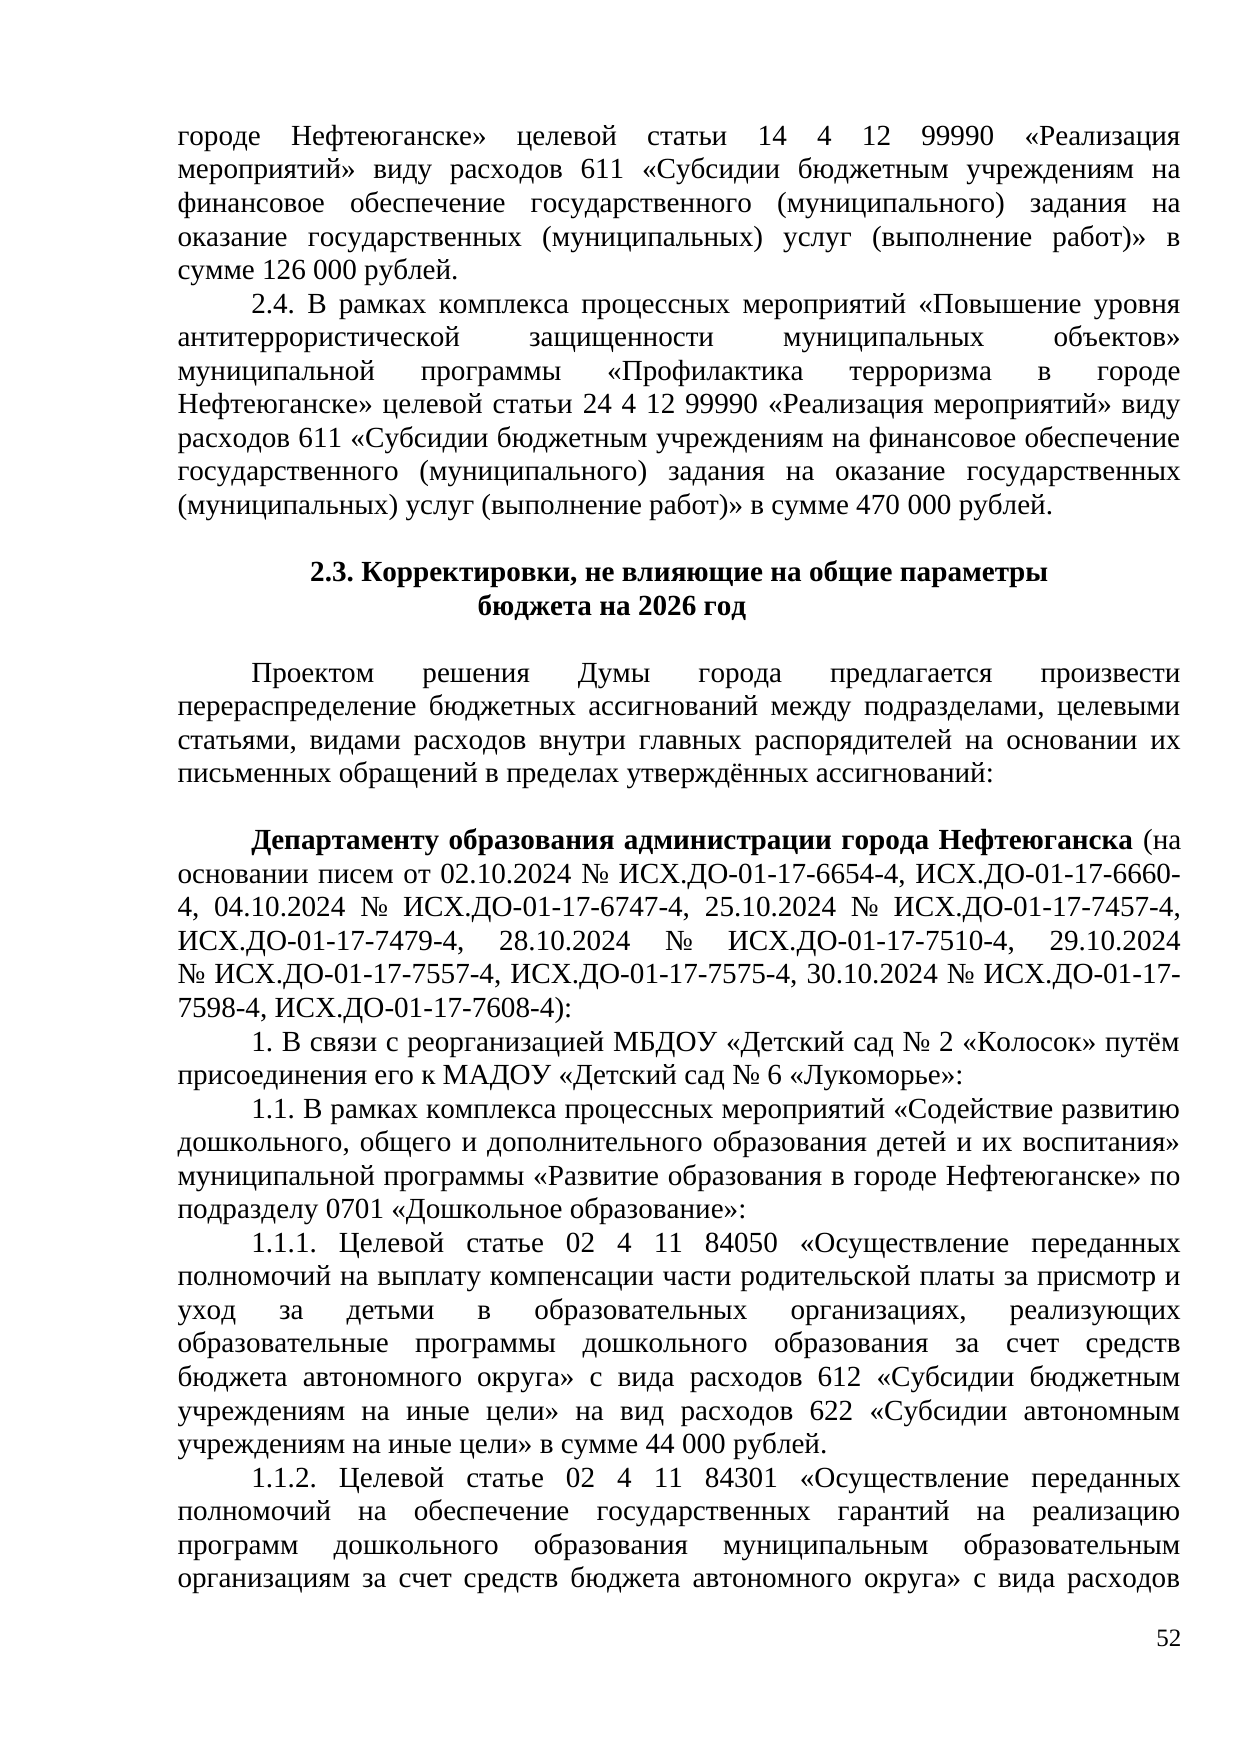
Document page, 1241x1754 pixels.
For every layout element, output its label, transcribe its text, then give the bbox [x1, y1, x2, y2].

text Департаменту образования администрации города Нефтеюганска (на основании писем от 02.10.2024 № ИСХ.ДО-01-17-6654-4, ИСХ.ДО-01-17-6660-4, 04.10.2024 № ИСХ.ДО-01-17-6747-4, 25.10.2024 № ИСХ.ДО-01-17-7457-4, ИСХ.ДО-01-17-7479-4, 28.10.2024 № ИСХ.ДО-01-17-7510-4, 29.10.2024 № ИСХ.ДО-01-17-7557-4, ИСХ.ДО-01-17-7575-4, 30.10.2024 № ИСХ.ДО-01-17-7598-4, ИСХ.ДО-01-17-7608-4): [177, 822, 1181, 1024]
text 1.1.1. Целевой статье 02 4 11 84050 «Осуществление переданных полномочий на выплату компенсации части родительской платы за присмотр и уход за детьми в образовательных организациях, реализующих образовательные программы дошкольного образования за счет средств бюджета автономного округа» с вида расходов 612 «Субсидии бюджетным учреждениям на иные цели» на вид расходов 622 «Субсидии автономным учреждениям на иные цели» в сумме 44 000 рублей. [177, 1225, 1181, 1460]
text бюджета на 2026 год [477, 588, 1181, 621]
text 2.3. Корректировки, не влияющие на общие параметры [177, 554, 1181, 588]
text 2.4. В рамках комплекса процессных мероприятий «Повышение уровня антитеррористической защищенности муниципальных объектов» муниципальной программы «Профилактика терроризма в городе Нефтеюганске» целевой статьи 24 4 12 99990 «Реализация мероприятий» виду расходов 611 «Субсидии бюджетным учреждениям на финансовое обеспечение государственного (муниципального) задания на оказание государственных (муниципальных) услуг (выполнение работ)» в сумме 470 000 рублей. [177, 286, 1181, 521]
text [177, 1460, 1181, 1594]
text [177, 118, 1181, 286]
text 1. В связи с реорганизацией МБДОУ «Детский сад № 2 «Колосок» путём присоединения его к МАДОУ «Детский сад № 6 «Лукоморье»: [177, 1024, 1181, 1091]
text 1.1. В рамках комплекса процессных мероприятий «Содействие развитию дошкольного, общего и дополнительного образования детей и их воспитания» муниципальной программы «Развитие образования в городе Нефтеюганске» по подразделу 0701 «Дошкольное образование»: [177, 1091, 1181, 1225]
text Проектом решения Думы города предлагается произвести перераспределение бюджетных ассигнований между подразделами, целевыми статьями, видами расходов внутри главных распорядителей на основании их письменных обращений в пределах утверждённых ассигнований: [177, 655, 1181, 789]
